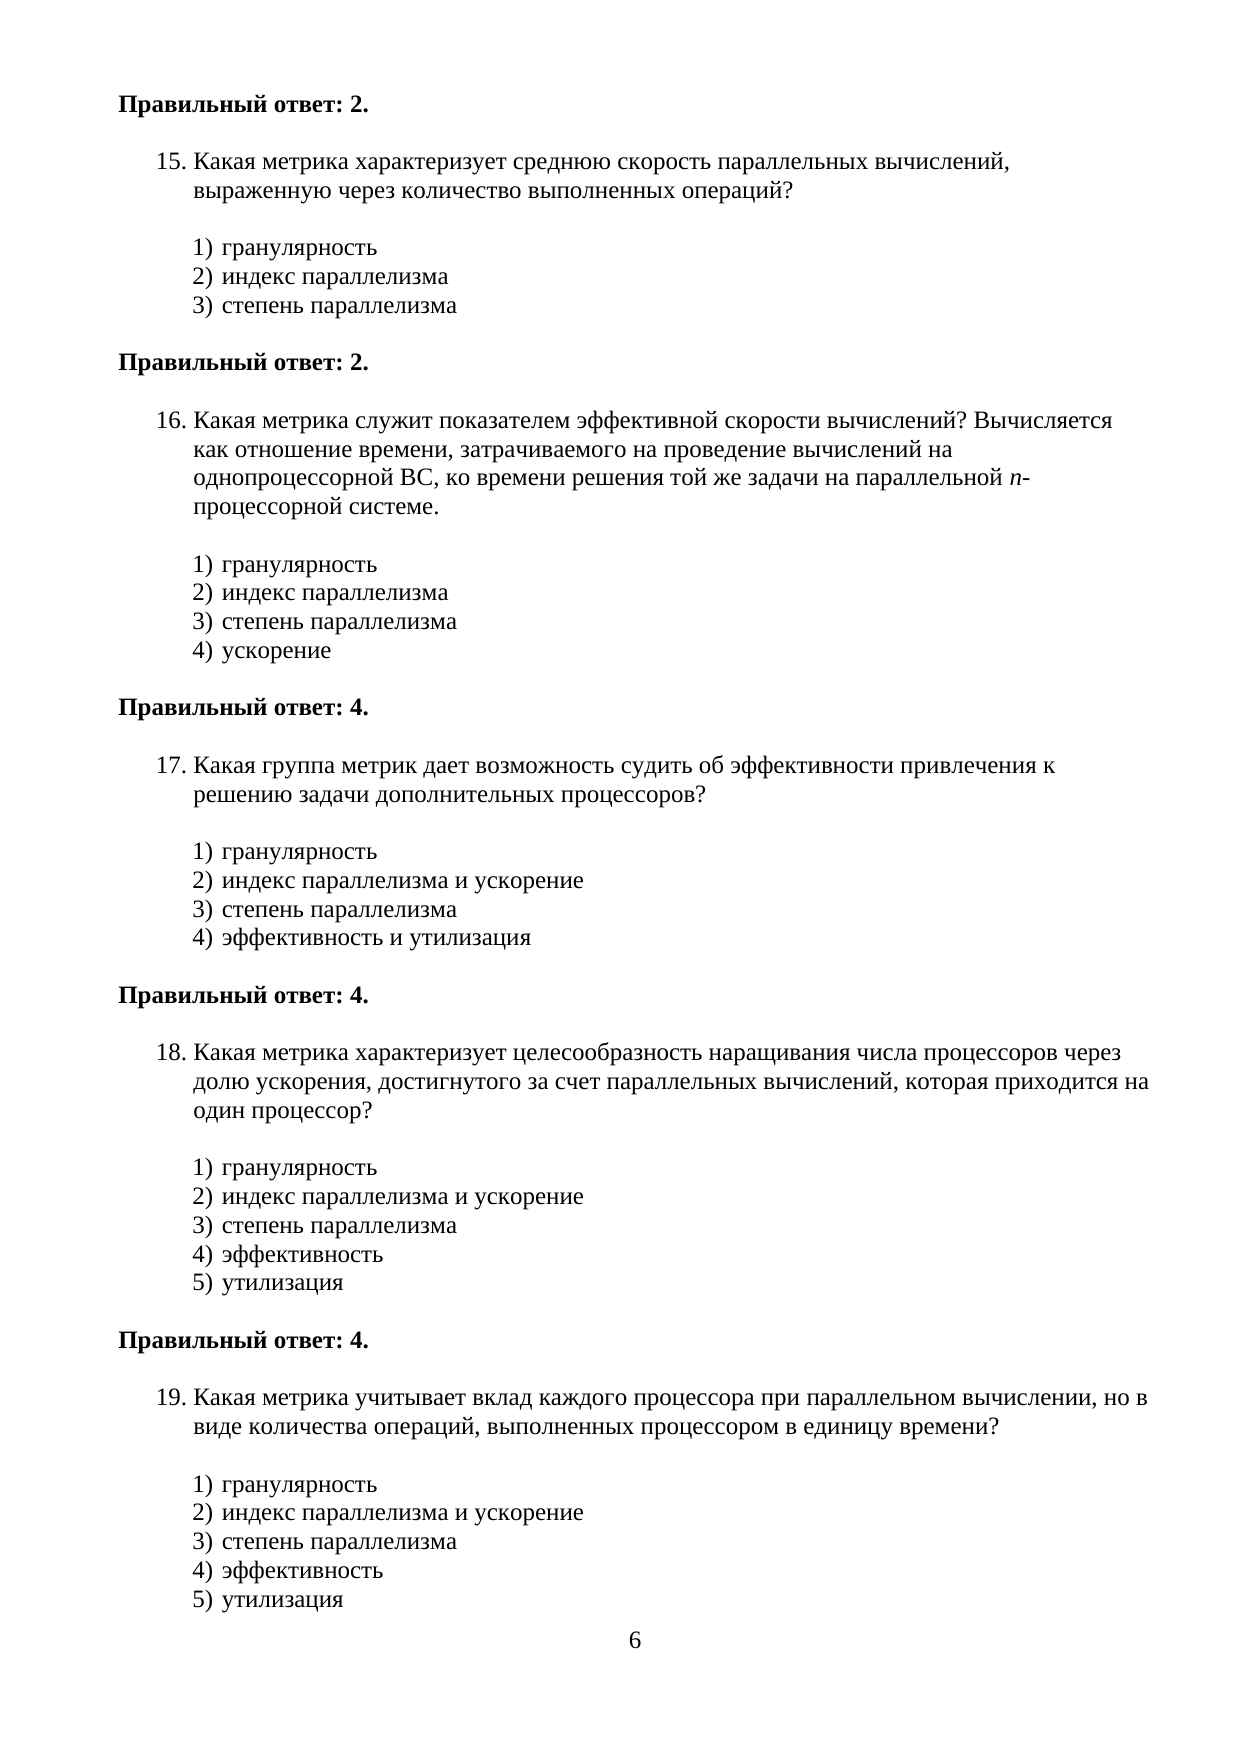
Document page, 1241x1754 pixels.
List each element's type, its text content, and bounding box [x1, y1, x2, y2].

text 3) степень параллелизма [118, 1526, 1152, 1555]
text 2) индекс параллелизма [162, 261, 1152, 290]
text Правильный ответ: 2. [118, 347, 1152, 376]
text 2) индекс параллелизма и ускорение [118, 865, 1152, 894]
text Правильный ответ: 4. [118, 692, 1152, 721]
text 4) эффективность и утилизация [118, 922, 1152, 951]
text 3) степень параллелизма [118, 1210, 1152, 1239]
text 4) ускорение [118, 635, 1152, 664]
text 3) степень параллелизма [162, 290, 1152, 319]
text Правильный ответ: 2. [118, 89, 1152, 117]
list Какая метрика служит показателем эффективной скорости вычислений? Вычисляется как отношение времени, затрачиваемого на проведение вычислений на однопроцессорной ВС, ко времени решения той же задачи на параллельной n-процессорной системе. [156, 405, 1152, 520]
list Какая метрика учитывает вклад каждого процессора при параллельном вычислении, но в виде количества операций, выполненных процессором в единицу времени? [156, 1382, 1152, 1440]
text 1) гранулярность [162, 232, 1152, 261]
text 3) степень параллелизма [118, 606, 1152, 635]
text Правильный ответ: 4. [118, 980, 1152, 1009]
text 1) гранулярность [118, 1469, 1152, 1497]
list Какая метрика характеризует среднюю скорость параллельных вычислений, выраженную через количество выполненных операций? [156, 146, 1152, 204]
text 5) утилизация [118, 1584, 1152, 1612]
text 5) утилизация [118, 1267, 1152, 1296]
text 1) гранулярность [118, 549, 1152, 577]
text 3) степень параллелизма [118, 894, 1152, 922]
text 4) эффективность [118, 1239, 1152, 1267]
list Какая группа метрик дает возможность судить об эффективности привлечения к решению задачи дополнительных процессоров? [156, 750, 1152, 807]
text 2) индекс параллелизма и ускорение [118, 1181, 1152, 1210]
text 4) эффективность [118, 1555, 1152, 1584]
list Какая метрика характеризует целесообразность наращивания числа процессоров через долю ускорения, достигнутого за счет параллельных вычислений, которая приходится на один процессор? [156, 1037, 1152, 1124]
text Правильный ответ: 4. [118, 1325, 1152, 1354]
text 1) гранулярность [118, 1152, 1152, 1181]
text 2) индекс параллелизма и ускорение [118, 1497, 1152, 1526]
text 1) гранулярность [118, 836, 1152, 865]
text 2) индекс параллелизма [118, 577, 1152, 606]
